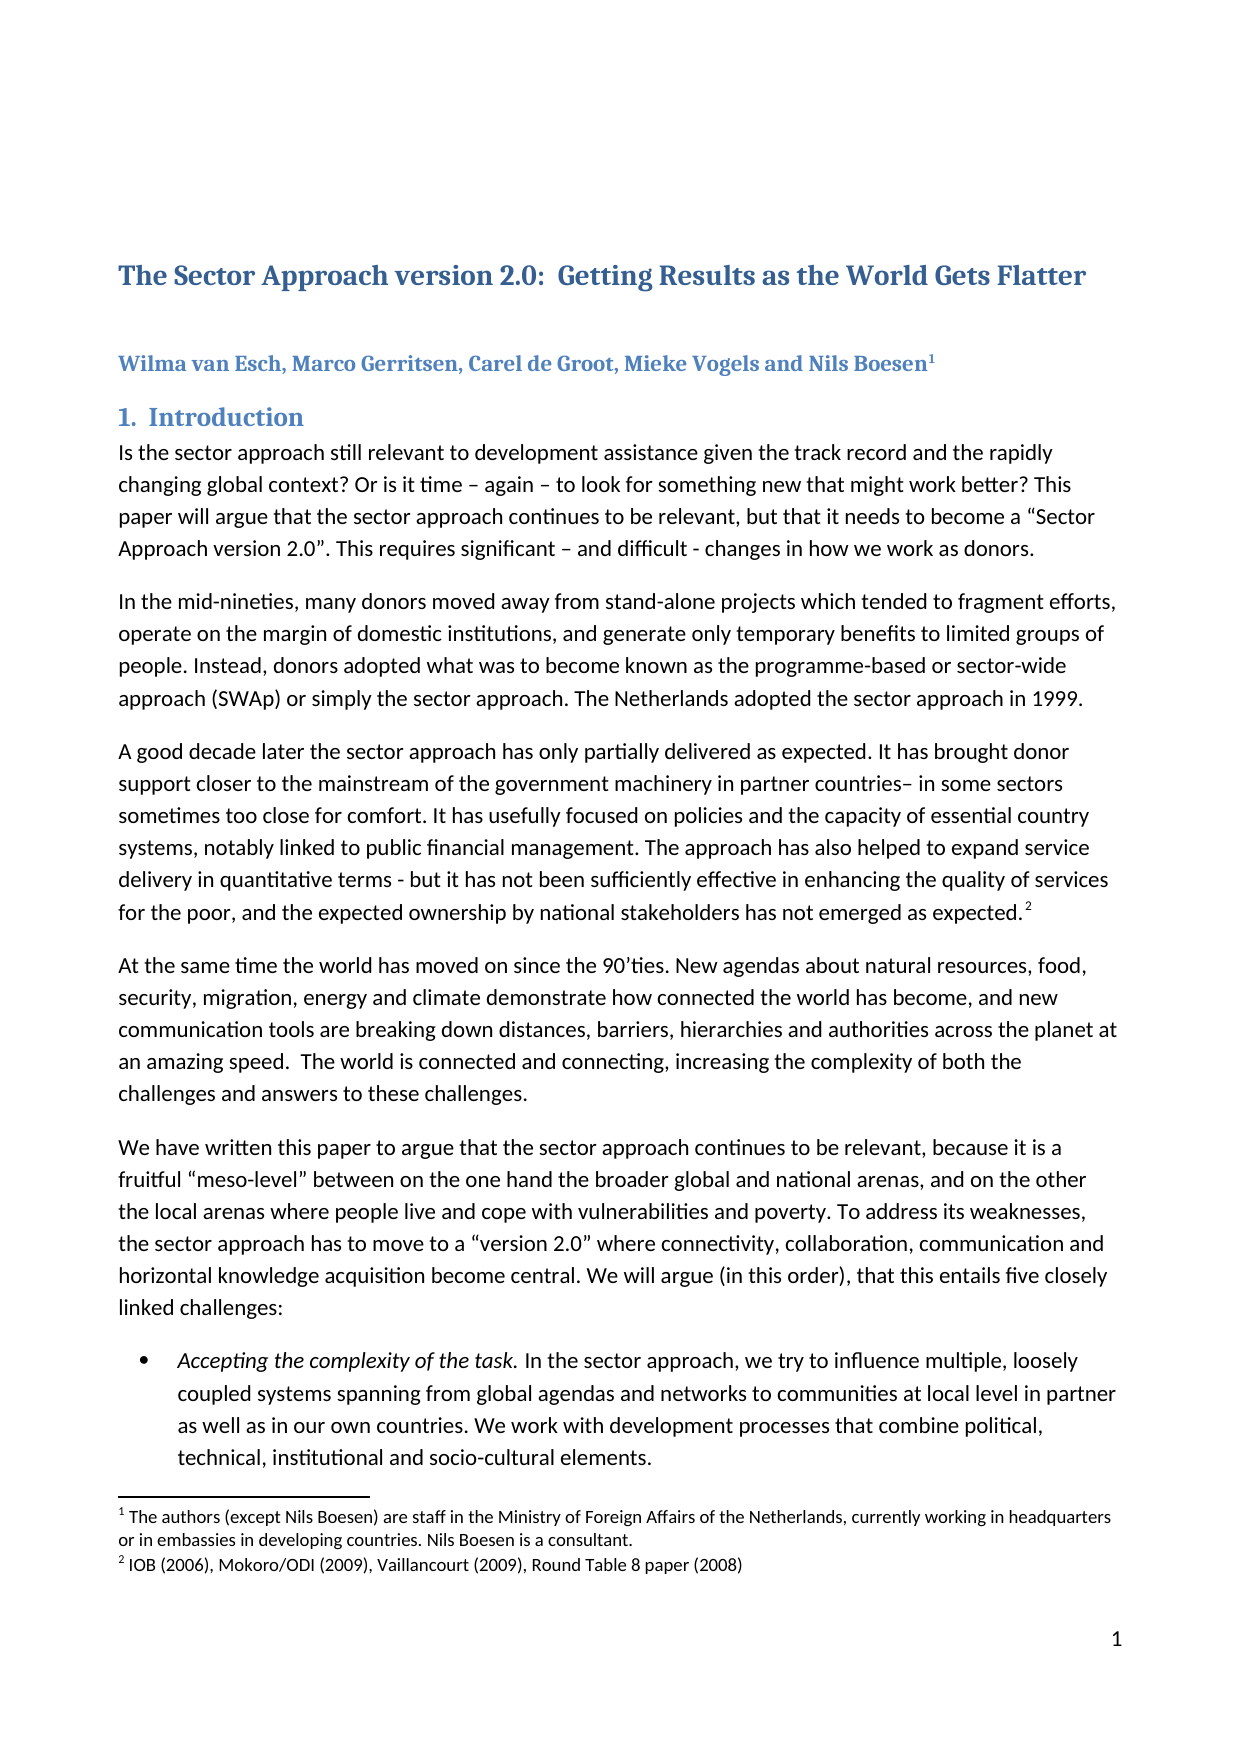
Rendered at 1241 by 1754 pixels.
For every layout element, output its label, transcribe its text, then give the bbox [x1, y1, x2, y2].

text Is the sector approach still relevant to development assistance given the track record and the rapidly changing global context? Or is it time – again – to look for something new that might work better? This paper will argue that the sector approach continues to be relevant, but that it needs to become a “Sector Approach version 2.0”. This requires significant – and difficult - changes in how we work as donors. [118, 438, 1122, 562]
text At the same time the world has moved on since the 90’ties. New agendas about natural resources, food, security, migration, energy and climate demonstrate how connected the world has become, and new communication tools are breaking down distances, barriers, hierarchies and authorities across the planet at an amazing speed. The world is connected and connecting, increasing the complexity of both the challenges and answers to these challenges. [118, 951, 1122, 1108]
subtitle 1. Introduction [118, 402, 1122, 433]
text We have written this paper to argue that the sector approach continues to be relevant, because it is a fruitful “meso-level” between on the one hand the broader global and national arenas, and on the other the local arenas where people live and cope with vulnerabilities and poverty. To address its weaknesses, the sector approach has to move to a “version 2.0” where connectivity, collaboration, communication and horizontal knowledge acquisition become central. We will argue (in this order), that this entails five closely linked challenges: [118, 1133, 1122, 1322]
text In the mid-nineties, many donors moved away from stand-alone projects which tended to fragment efforts, operate on the margin of domestic institutions, and generate only temporary benefits to limited groups of people. Instead, donors adopted what was to become known as the programme-based or sector-wide approach (SWAp) or simply the sector approach. The Netherlands adopted the sector approach in 1999. [118, 587, 1122, 712]
text A good decade later the sector approach has only partially delivered as expected. It has brought donor support closer to the mainstream of the government machinery in partner countries– in some sectors sometimes too close for comfort. It has usefully focused on policies and the capacity of essential country systems, notably linked to public financial management. The approach has also helped to expand service delivery in quantitative terms - but it has not been sufficiently effective in enhancing the quality of services for the poor, and the expected ownership by national stakeholders has not emerged as expected. [118, 737, 1122, 926]
subtitle The Sector Approach version 2.0: Getting Results as the World Gets Flatter [118, 259, 1122, 293]
subtitle Wilma van Esch, Marco Gerritsen, Carel de Groot, Mieke Vogels and Nils Boesen [118, 351, 1122, 377]
list Accepting the complexity of the task. In the sector approach, we try to influence multiple, loosely coupled systems spanning from global agendas and networks to communities at local level in partner as well as in our own countries. We work with development processes that combine political, technical, institutional and socio-cultural elements. [140, 1347, 1122, 1471]
